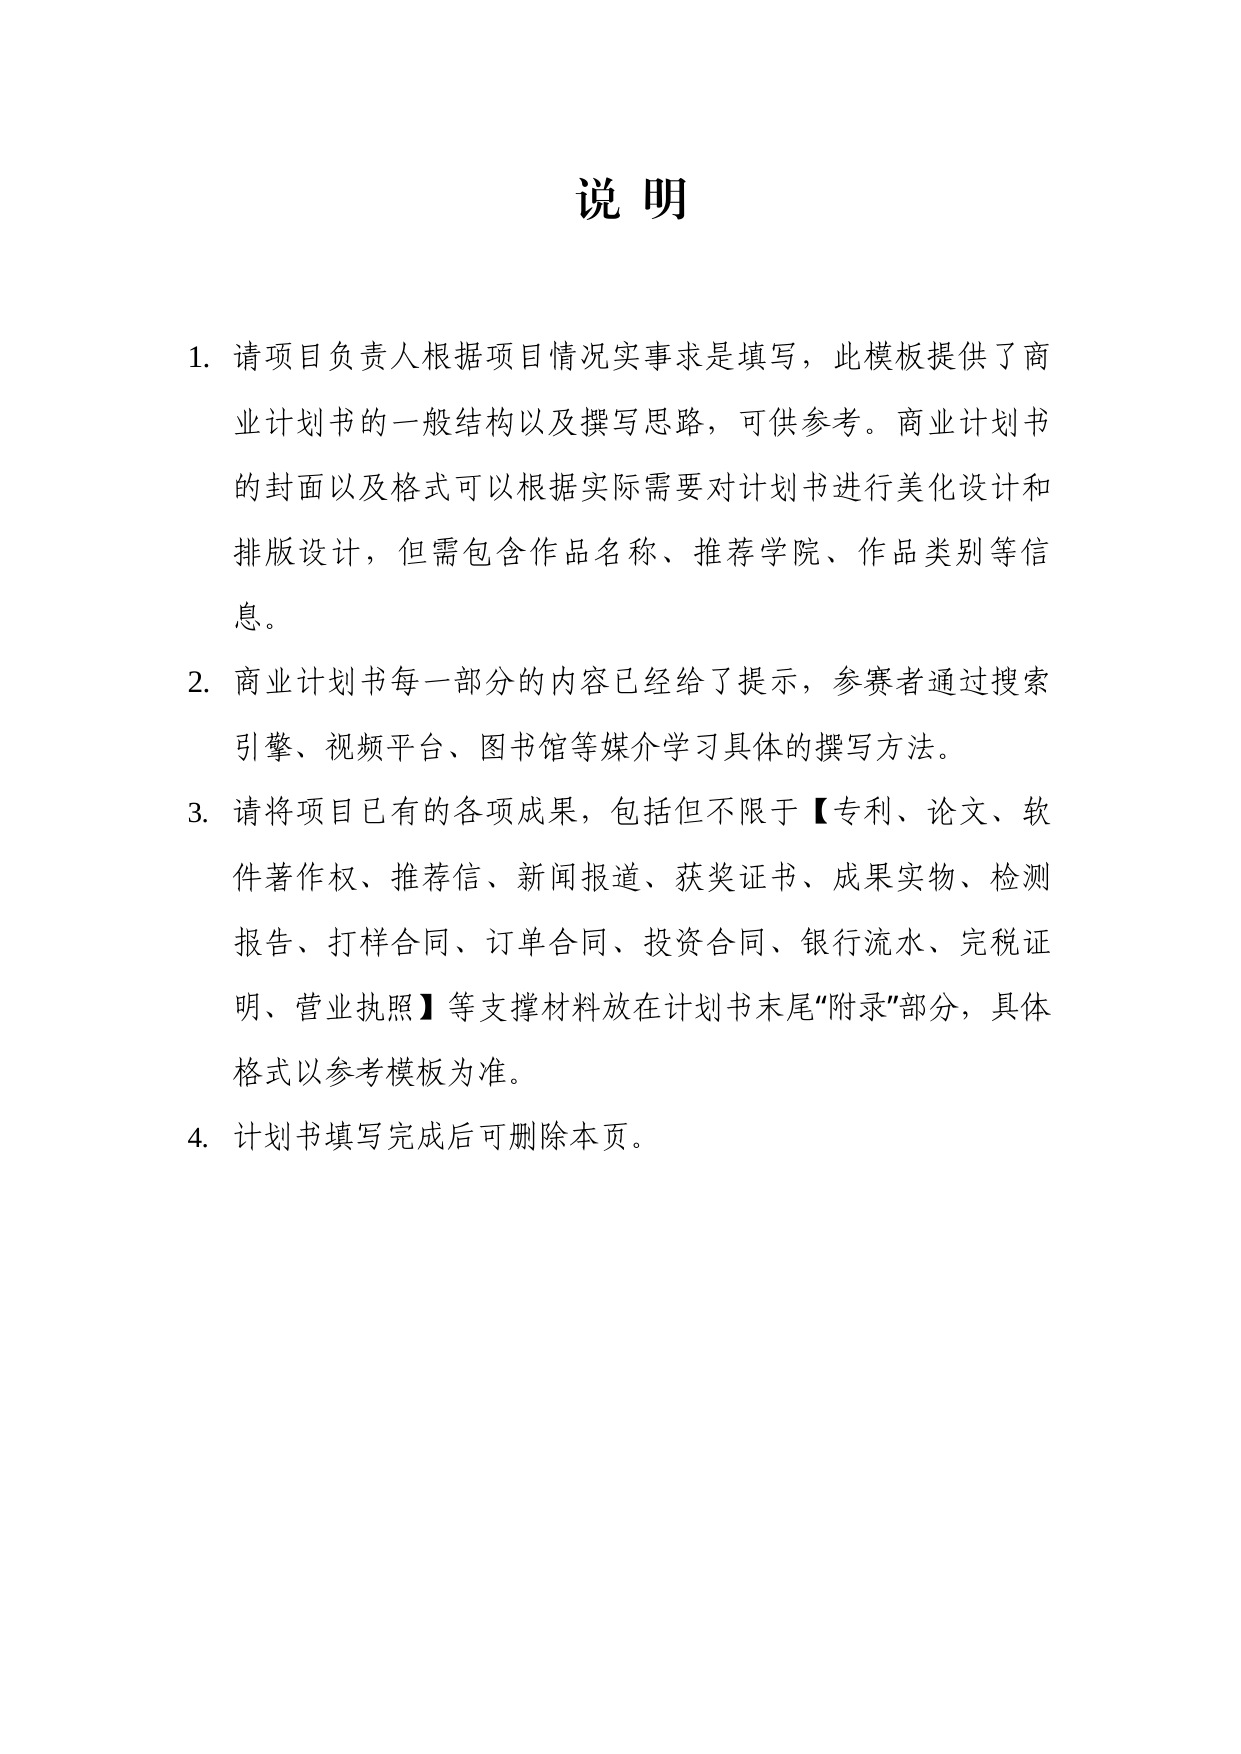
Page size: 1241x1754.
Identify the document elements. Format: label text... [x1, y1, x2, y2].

list 计划书填写完成后可删除本页。 [187, 1103, 1053, 1168]
text 说 明 [187, 169, 1053, 234]
list 商业计划书每一部分的内容已经给了提示，参赛者通过搜索引擎、视频平台、图书馆等媒介学习具体的撰写方法。 [187, 648, 1053, 778]
list 请将项目已有的各项成果，包括但不限于【专利、论文、软件著作权、推荐信、新闻报道、获奖证书、成果实物、检测报告、打样合同、订单合同、投资合同、银行流水、完税证明、营业执照】等支撑材料放在计划书末尾“附录”部分，具体格式以参考模板为准。 [187, 778, 1053, 1103]
list 请项目负责人根据项目情况实事求是填写，此模板提供了商业计划书的一般结构以及撰写思路，可供参考。商业计划书的封面以及格式可以根据实际需要对计划书进行美化设计和排版设计，但需包含作品名称、推荐学院、作品类别等信息。 [187, 323, 1053, 648]
